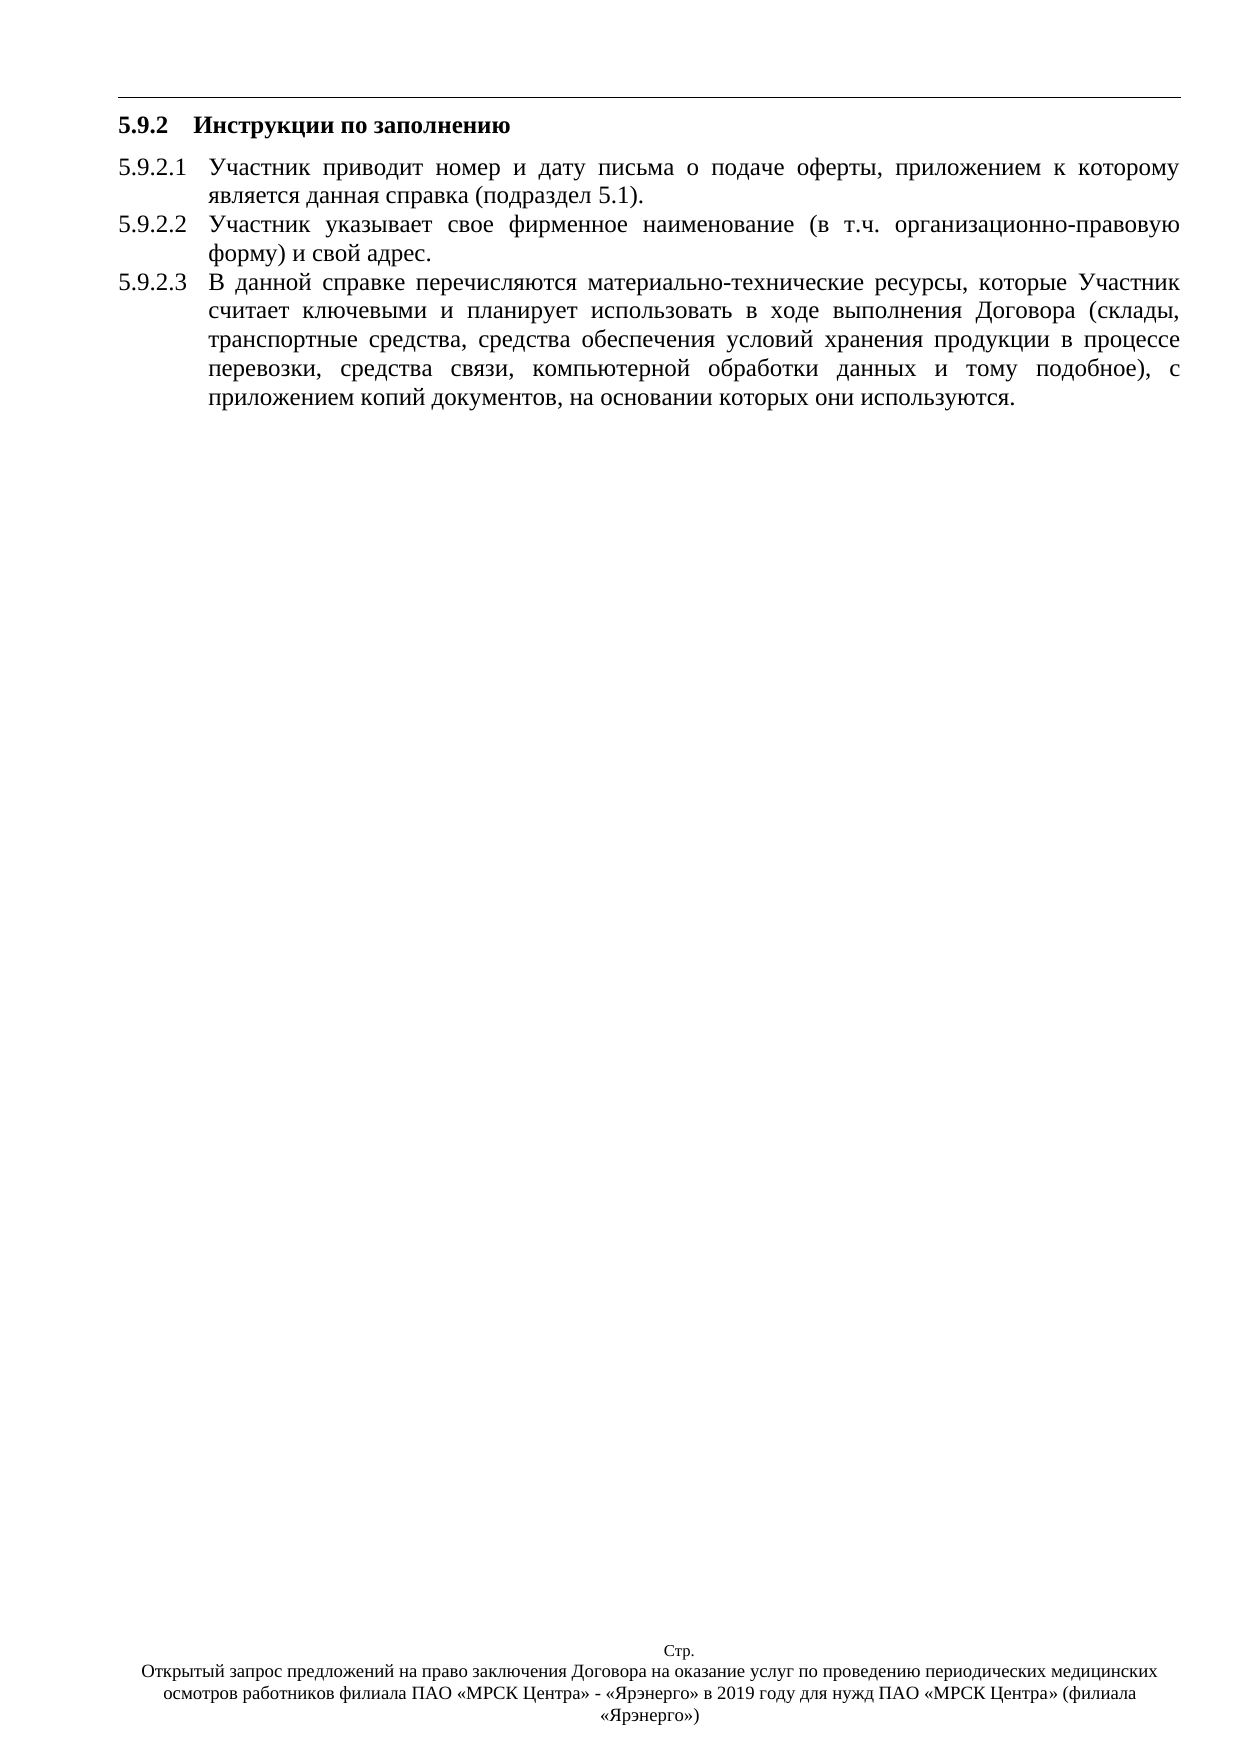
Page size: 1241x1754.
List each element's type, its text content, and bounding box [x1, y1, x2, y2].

list Участник приводит номер и дату письма о подаче оферты, приложением к которому является данная справка (подраздел 5.1). [118, 152, 1181, 209]
list В данной справке перечисляются материально-технические ресурсы, которые Участник считает ключевыми и планирует использовать в ходе выполнения Договора (склады, транспортные средства, средства обеспечения условий хранения продукции в процессе перевозки, средства связи, компьютерной обработки данных и тому подобное), с приложением копий документов, на основании которых они используются. [118, 267, 1181, 411]
subtitle Инструкции по заполнению [118, 111, 1181, 139]
list Участник указывает свое фирменное наименование (в т.ч. организационно-правовую форму) и свой адрес. [118, 209, 1181, 267]
